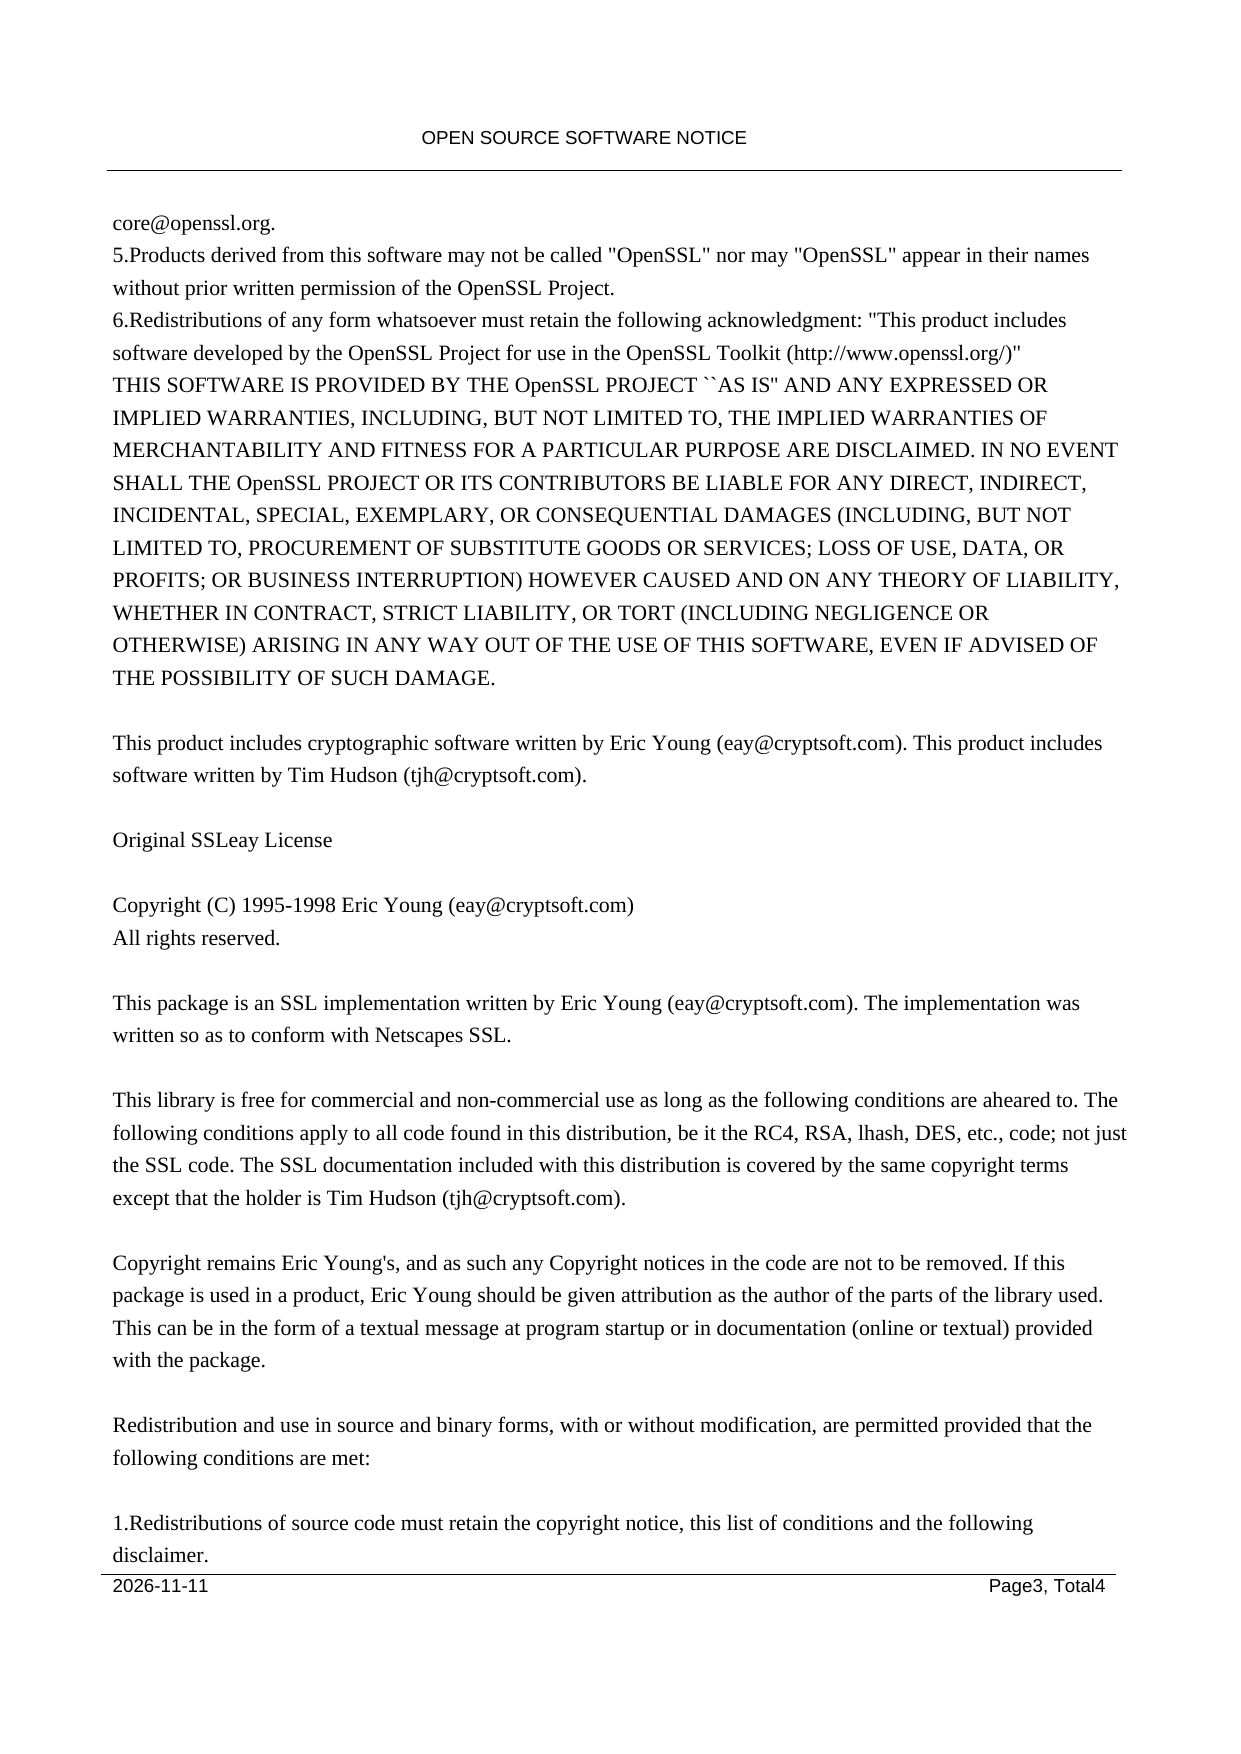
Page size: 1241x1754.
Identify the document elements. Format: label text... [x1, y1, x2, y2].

text This package is an SSL implementation written by Eric Young (eay@cryptsoft.com). The implementation was written so as to conform with Netscapes SSL. [112, 986, 1128, 1051]
text 5.Products derived from this software may not be called "OpenSSL" nor may "OpenSSL" appear in their names without prior written permission of the OpenSSL Project. [112, 239, 1128, 304]
text 1.Redistributions of source code must retain the copyright notice, this list of conditions and the following disclaimer. [112, 1506, 1128, 1571]
text Copyright remains Eric Young's, and as such any Copyright notices in the code are not to be removed. If this package is used in a product, Eric Young should be given attribution as the author of the parts of the library used. This can be in the form of a textual message at program startup or in documentation (online or textual) provided with the package. [112, 1246, 1128, 1376]
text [112, 206, 1128, 239]
text Redistribution and use in source and binary forms, with or without modification, are permitted provided that the following conditions are met: [112, 1409, 1128, 1474]
text 6.Redistributions of any form whatsoever must retain the following acknowledgment: "This product includes software developed by the OpenSSL Project for use in the OpenSSL Toolkit (http://www.openssl.org/)" [112, 304, 1128, 369]
text All rights reserved. [112, 921, 1128, 954]
text THIS SOFTWARE IS PROVIDED BY THE OpenSSL PROJECT ``AS IS'' AND ANY EXPRESSED OR IMPLIED WARRANTIES, INCLUDING, BUT NOT LIMITED TO, THE IMPLIED WARRANTIES OF MERCHANTABILITY AND FITNESS FOR A PARTICULAR PURPOSE ARE DISCLAIMED. IN NO EVENT SHALL THE OpenSSL PROJECT OR ITS CONTRIBUTORS BE LIABLE FOR ANY DIRECT, INDIRECT, INCIDENTAL, SPECIAL, EXEMPLARY, OR CONSEQUENTIAL DAMAGES (INCLUDING, BUT NOT LIMITED TO, PROCUREMENT OF SUBSTITUTE GOODS OR SERVICES; LOSS OF USE, DATA, OR PROFITS; OR BUSINESS INTERRUPTION) HOWEVER CAUSED AND ON ANY THEORY OF LIABILITY, WHETHER IN CONTRACT, STRICT LIABILITY, OR TORT (INCLUDING NEGLIGENCE OR OTHERWISE) ARISING IN ANY WAY OUT OF THE USE OF THIS SOFTWARE, EVEN IF ADVISED OF THE POSSIBILITY OF SUCH DAMAGE. [112, 369, 1128, 694]
text Copyright (C) 1995-1998 Eric Young (eay@cryptsoft.com) [112, 889, 1128, 921]
text This library is free for commercial and non-commercial use as long as the following conditions are aheared to. The following conditions apply to all code found in this distribution, be it the RC4, RSA, lhash, DES, etc., code; not just the SSL code. The SSL documentation included with this distribution is covered by the same copyright terms except that the holder is Tim Hudson (tjh@cryptsoft.com). [112, 1084, 1128, 1214]
text This product includes cryptographic software written by Eric Young (eay@cryptsoft.com). This product includes software written by Tim Hudson (tjh@cryptsoft.com). [112, 726, 1128, 791]
text Original SSLeay License [112, 824, 1128, 856]
